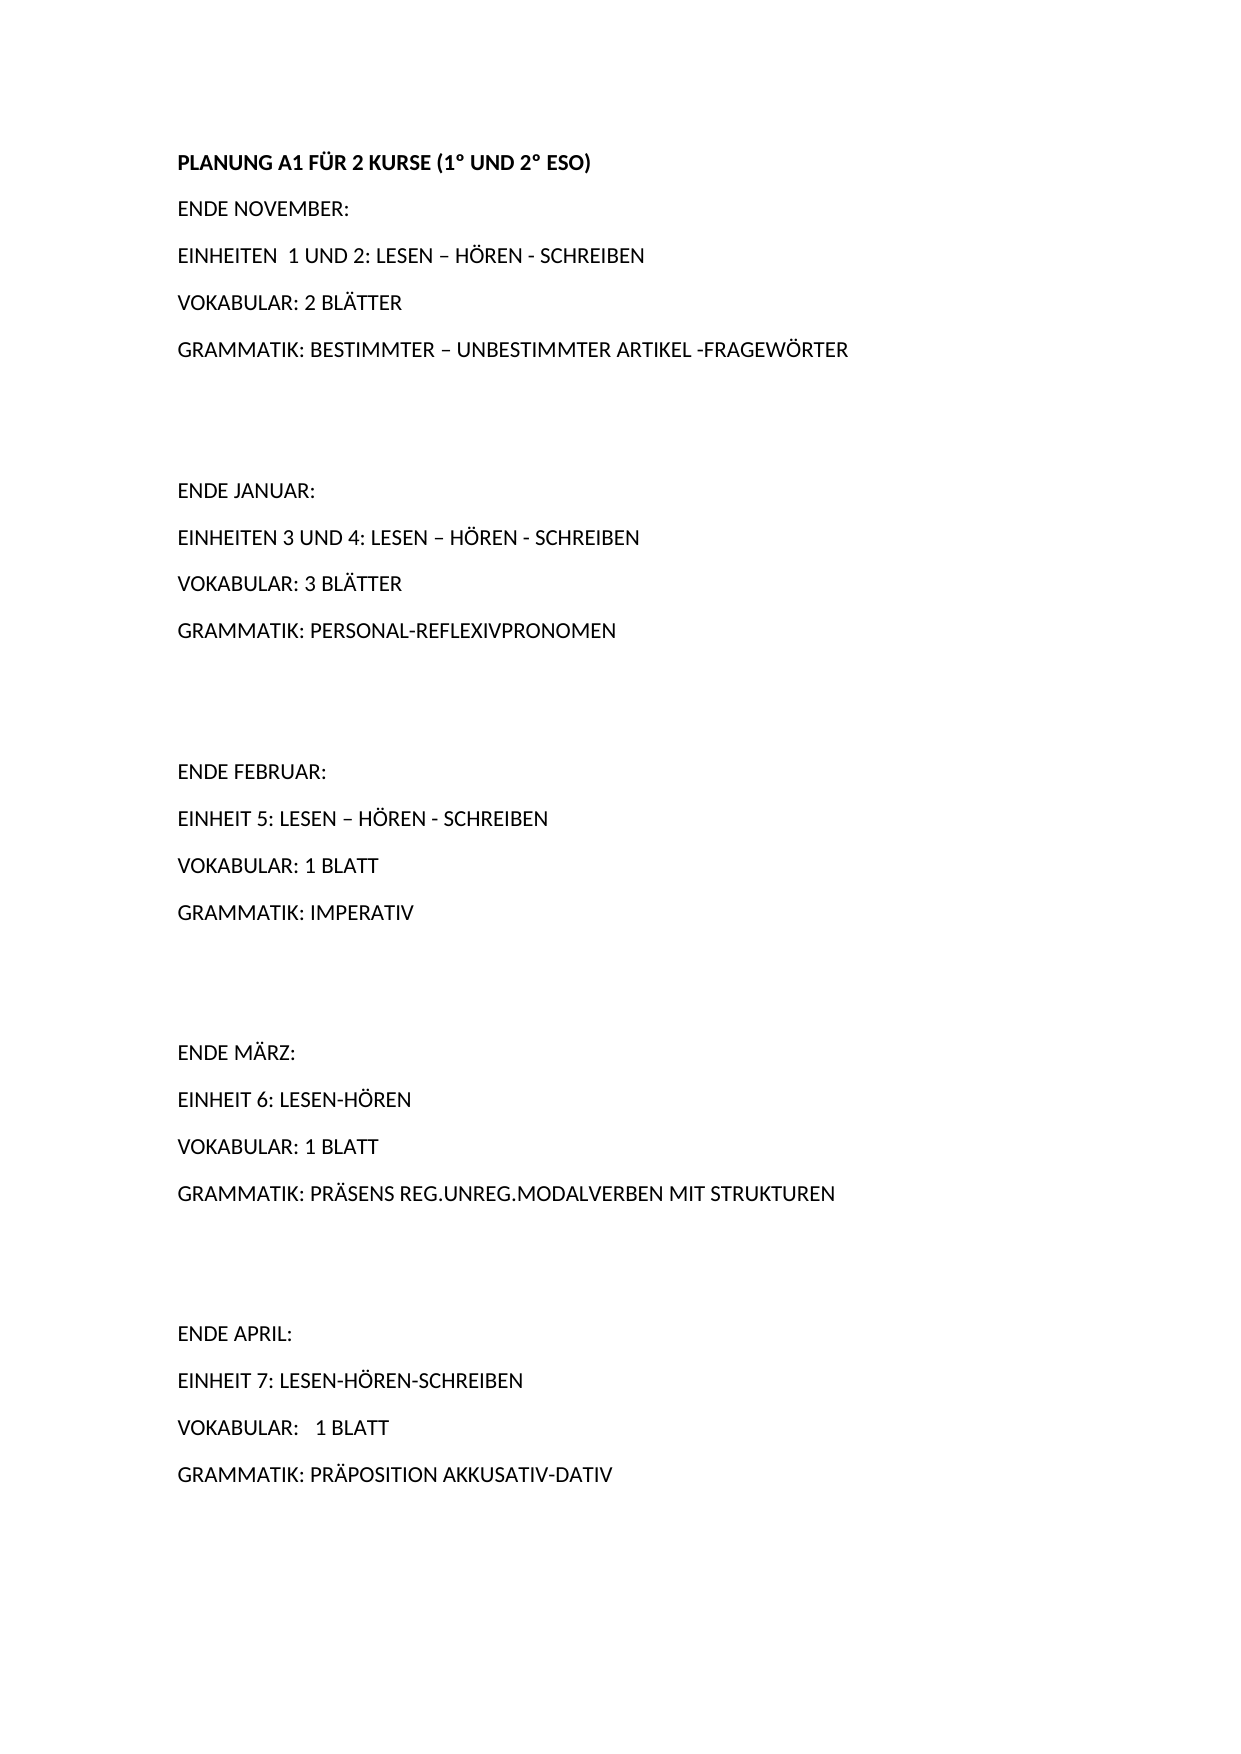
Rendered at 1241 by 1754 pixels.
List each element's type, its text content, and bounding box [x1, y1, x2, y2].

text GRAMMATIK: PRÄPOSITION AKKUSATIV-DATIV [177, 1460, 1063, 1488]
text PLANUNG A1 FÜR 2 KURSE (1º UND 2º ESO) [177, 148, 1063, 176]
text ENDE MÄRZ: [177, 1038, 1063, 1066]
text EINHEIT 7: LESEN-HÖREN-SCHREIBEN [177, 1366, 1063, 1394]
text ENDE APRIL: [177, 1319, 1063, 1347]
text VOKABULAR: 3 BLÄTTER [177, 569, 1063, 597]
text GRAMMATIK: PERSONAL-REFLEXIVPRONOMEN [177, 616, 1063, 644]
text GRAMMATIK: IMPERATIV [177, 898, 1063, 926]
text EINHEIT 5: LESEN – HÖREN - SCHREIBEN [177, 804, 1063, 832]
text EINHEITEN 1 UND 2: LESEN – HÖREN - SCHREIBEN [177, 241, 1063, 269]
text ENDE JANUAR: [177, 476, 1063, 504]
text ENDE NOVEMBER: [177, 194, 1063, 222]
text EINHEIT 6: LESEN-HÖREN [177, 1085, 1063, 1113]
text VOKABULAR: 1 BLATT [177, 1132, 1063, 1160]
text GRAMMATIK: PRÄSENS REG.UNREG.MODALVERBEN MIT STRUKTUREN [177, 1179, 1063, 1207]
text GRAMMATIK: BESTIMMTER – UNBESTIMMTER ARTIKEL -FRAGEWÖRTER [177, 335, 1063, 363]
text VOKABULAR: 1 BLATT [177, 851, 1063, 879]
text EINHEITEN 3 UND 4: LESEN – HÖREN - SCHREIBEN [177, 523, 1063, 551]
text VOKABULAR: 2 BLÄTTER [177, 288, 1063, 316]
text ENDE FEBRUAR: [177, 757, 1063, 785]
text VOKABULAR: 1 BLATT [177, 1413, 1063, 1441]
